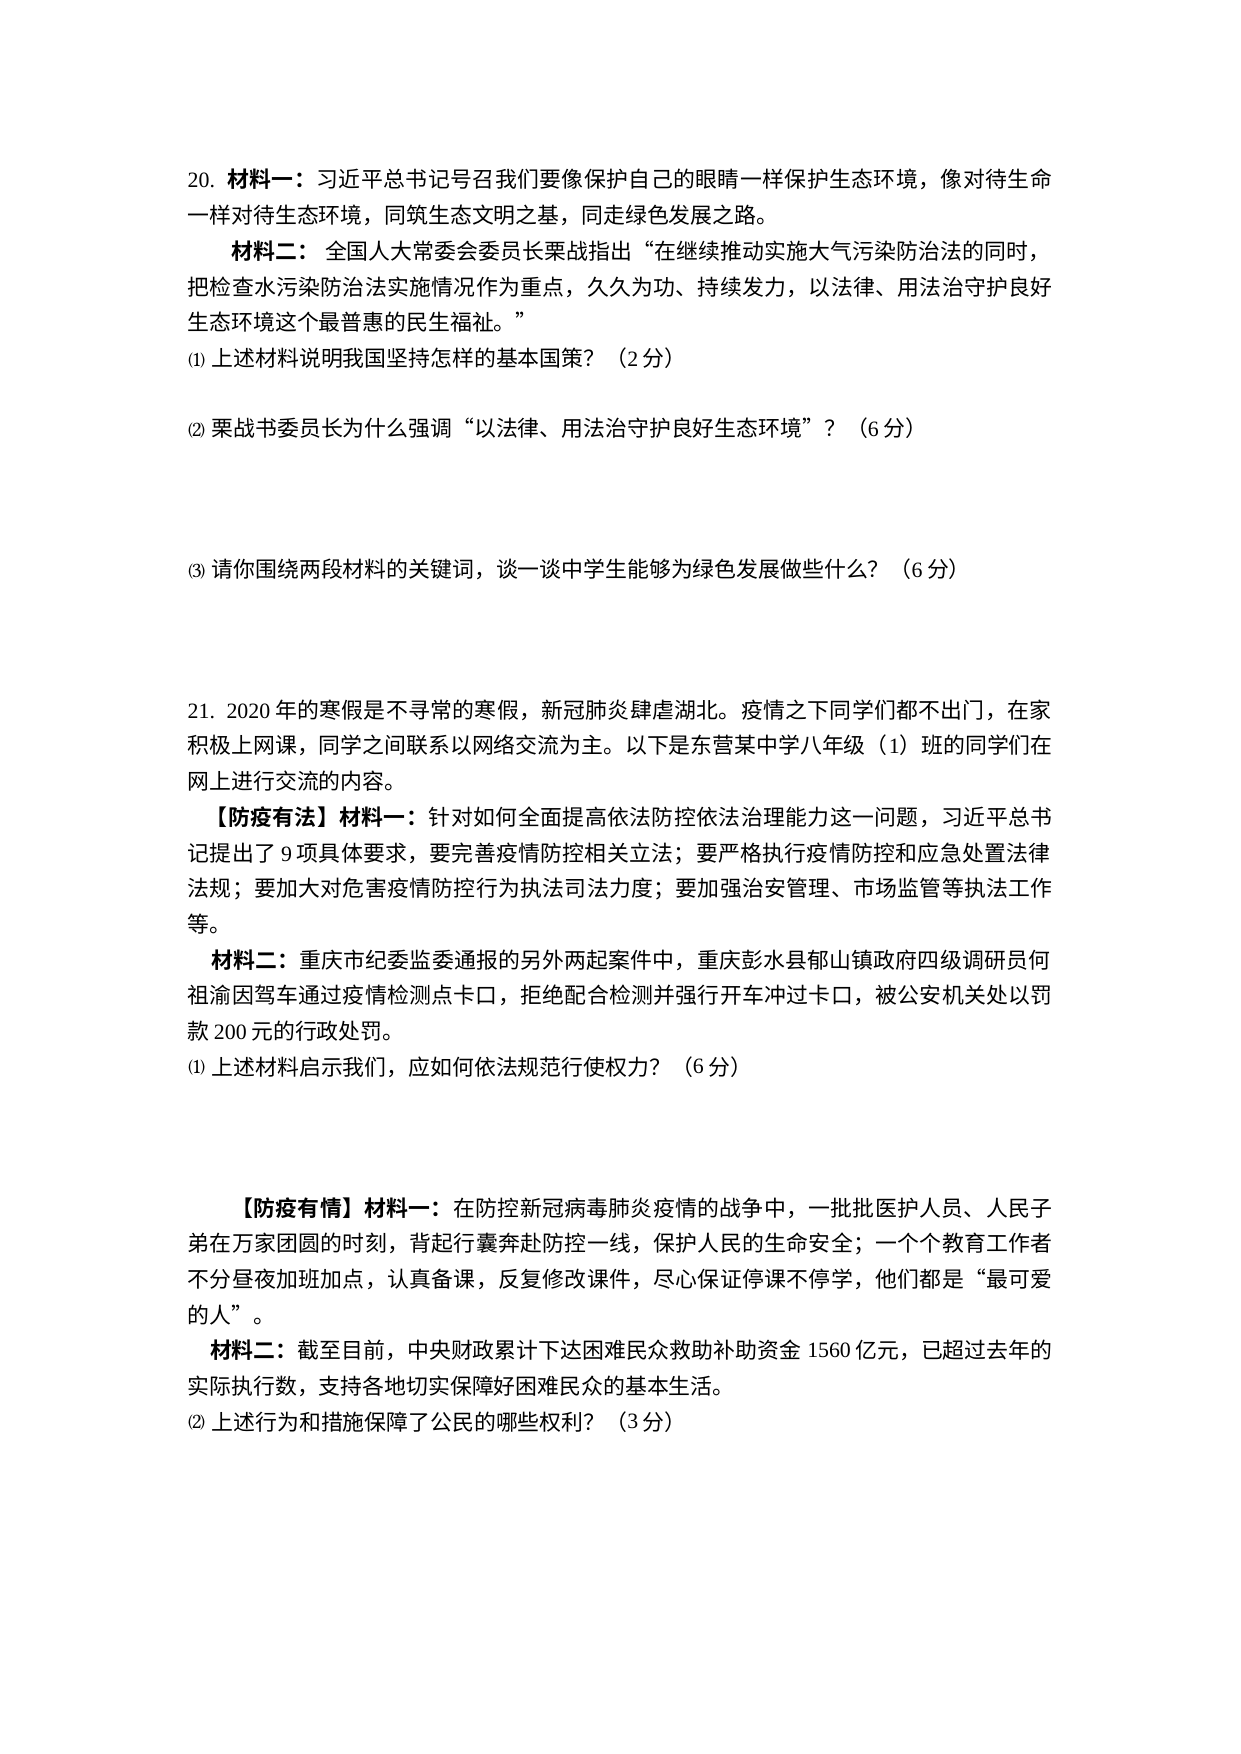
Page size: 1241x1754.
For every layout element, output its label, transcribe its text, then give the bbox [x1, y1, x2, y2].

text 【防疫有情】材料一：在防控新冠病毒肺炎疫情的战争中，一批批医护人员、人民子弟在万家团圆的时刻，背起行囊奔赴防控一线，保护人民的生命安全；一个个教育工作者不分昼夜加班加点，认真备课，反复修改课件，尽心保证停课不停学，他们都是“最可爱的人”。 材料二：截至目前，中央财政累计下达困难民众救助补助资金1560亿元，已超过去年的实际执行数，支持各地切实保障好困难民众的基本生活。 [187, 1190, 1053, 1401]
text ⑴ 上述材料说明我国坚持怎样的基本国策？（2分） [187, 340, 1053, 373]
text ⑴ 上述材料启示我们，应如何依法规范行使权力？（6分） [187, 1049, 1053, 1082]
text ⑵ 栗战书委员长为什么强调“以法律、用法治守护良好生态环境”？（6分） [187, 411, 1053, 443]
text ⑵ 上述行为和措施保障了公民的哪些权利？（3分） [187, 1404, 1053, 1437]
text 21. 2020年的寒假是不寻常的寒假，新冠肺炎肆虐湖北。疫情之下同学们都不出门，在家积极上网课，同学之间联系以网络交流为主。以下是东营某中学八年级（1）班的同学们在网上进行交流的内容。 【防疫有法】材料一：针对如何全面提高依法防控依法治理能力这一问题，习近平总书记提出了9项具体要求，要完善疫情防控相关立法；要严格执行疫情防控和应急处置法律法规；要加大对危害疫情防控行为执法司法力度；要加强治安管理、市场监管等执法工作等。 材料二：重庆市纪委监委通报的另外两起案件中，重庆彭水县郁山镇政府四级调研员何祖渝因驾车通过疫情检测点卡口，拒绝配合检测并强行开车冲过卡口，被公安机关处以罚款200元的行政处罚。 [187, 692, 1053, 1046]
text 20. 材料一：习近平总书记号召我们要像保护自己的眼睛一样保护生态环境，像对待生命一样对待生态环境，同筑生态文明之基，同走绿色发展之路。 [187, 162, 1053, 230]
text ⑶ 请你围绕两段材料的关键词，谈一谈中学生能够为绿色发展做些什么？（6分） [187, 552, 1053, 584]
text 材料二： 全国人大常委会委员长栗战指出“在继续推动实施大气污染防治法的同时，把检查水污染防治法实施情况作为重点，久久为功、持续发力，以法律、用法治守护良好生态环境这个最普惠的民生福祉。” [187, 233, 1053, 337]
